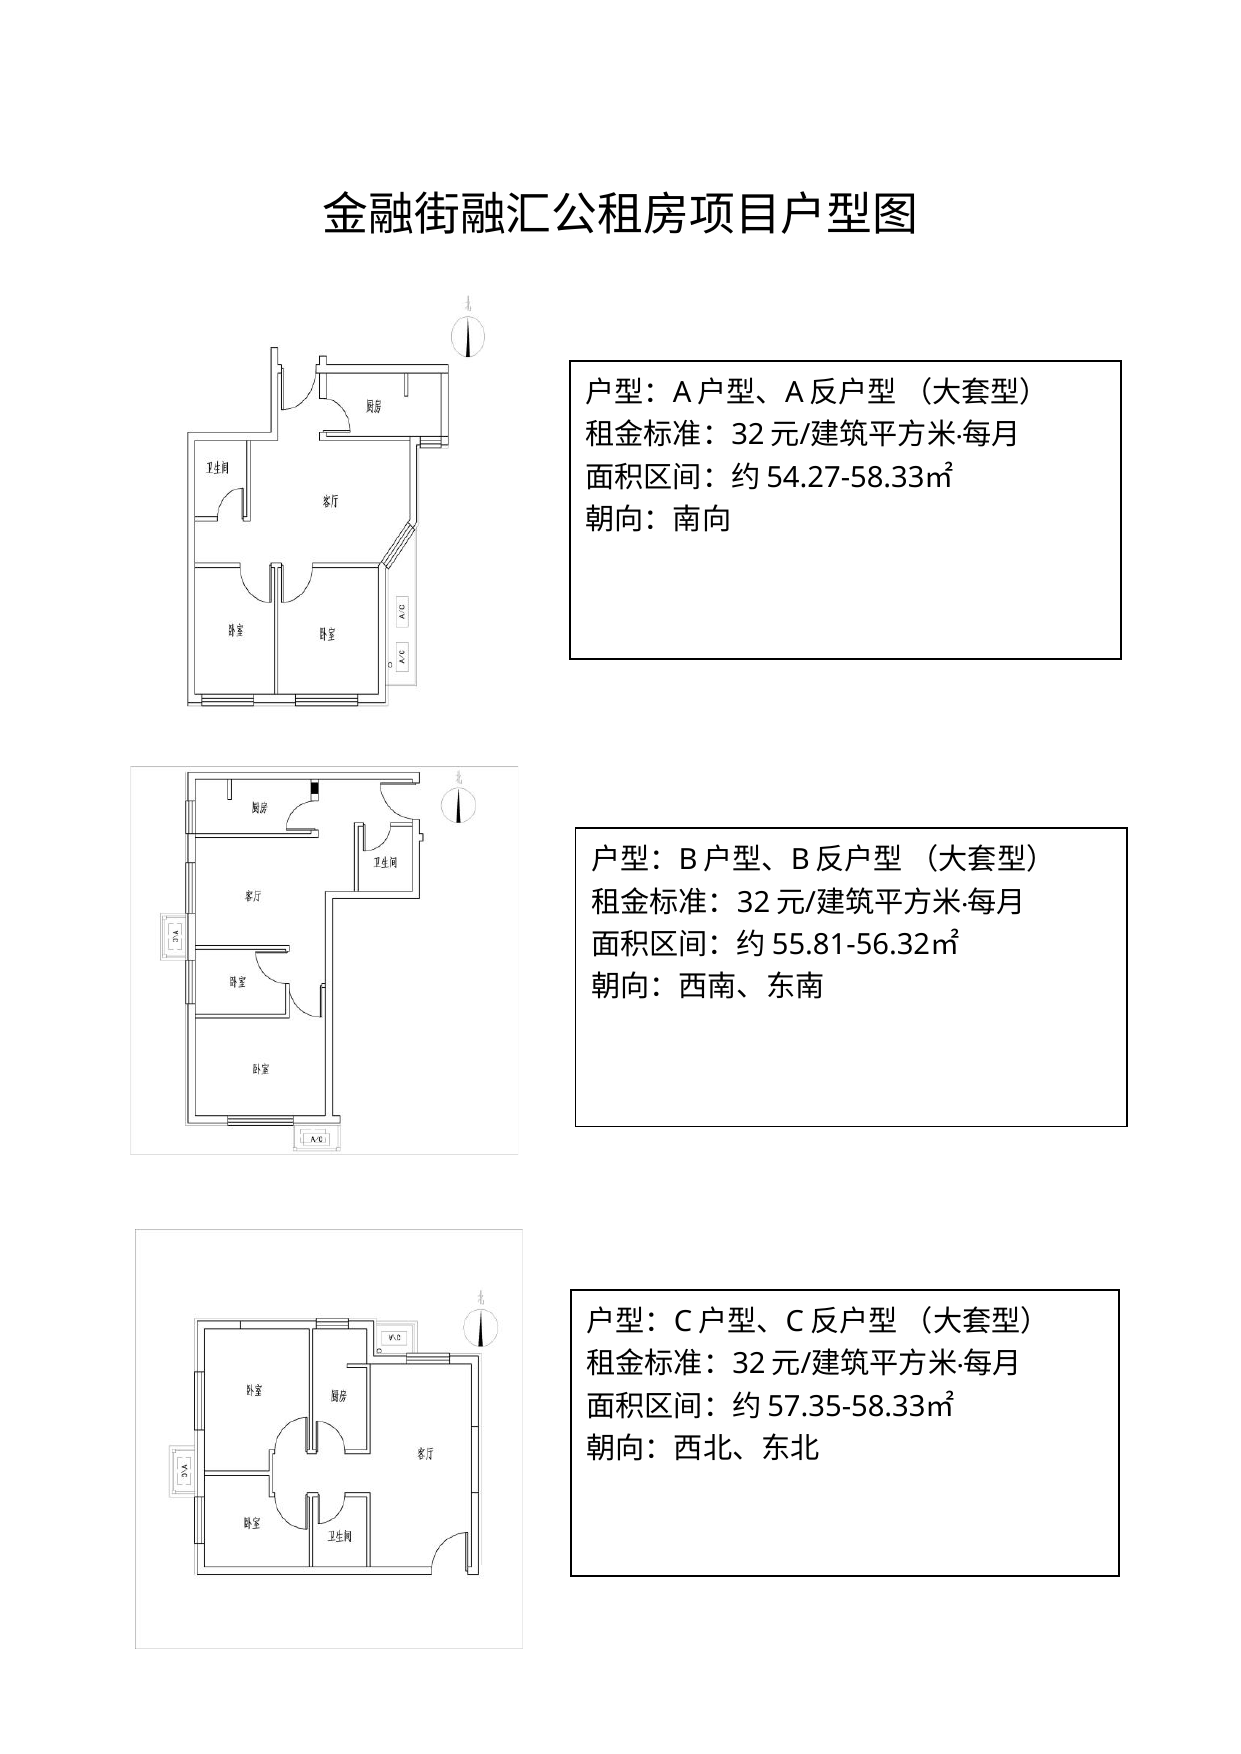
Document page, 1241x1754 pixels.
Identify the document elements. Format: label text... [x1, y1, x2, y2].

picture [168, 292, 501, 726]
picture [135, 1229, 523, 1649]
picture [130, 766, 519, 1155]
text 金融街融汇公租房项目户型图 [148, 162, 1092, 259]
